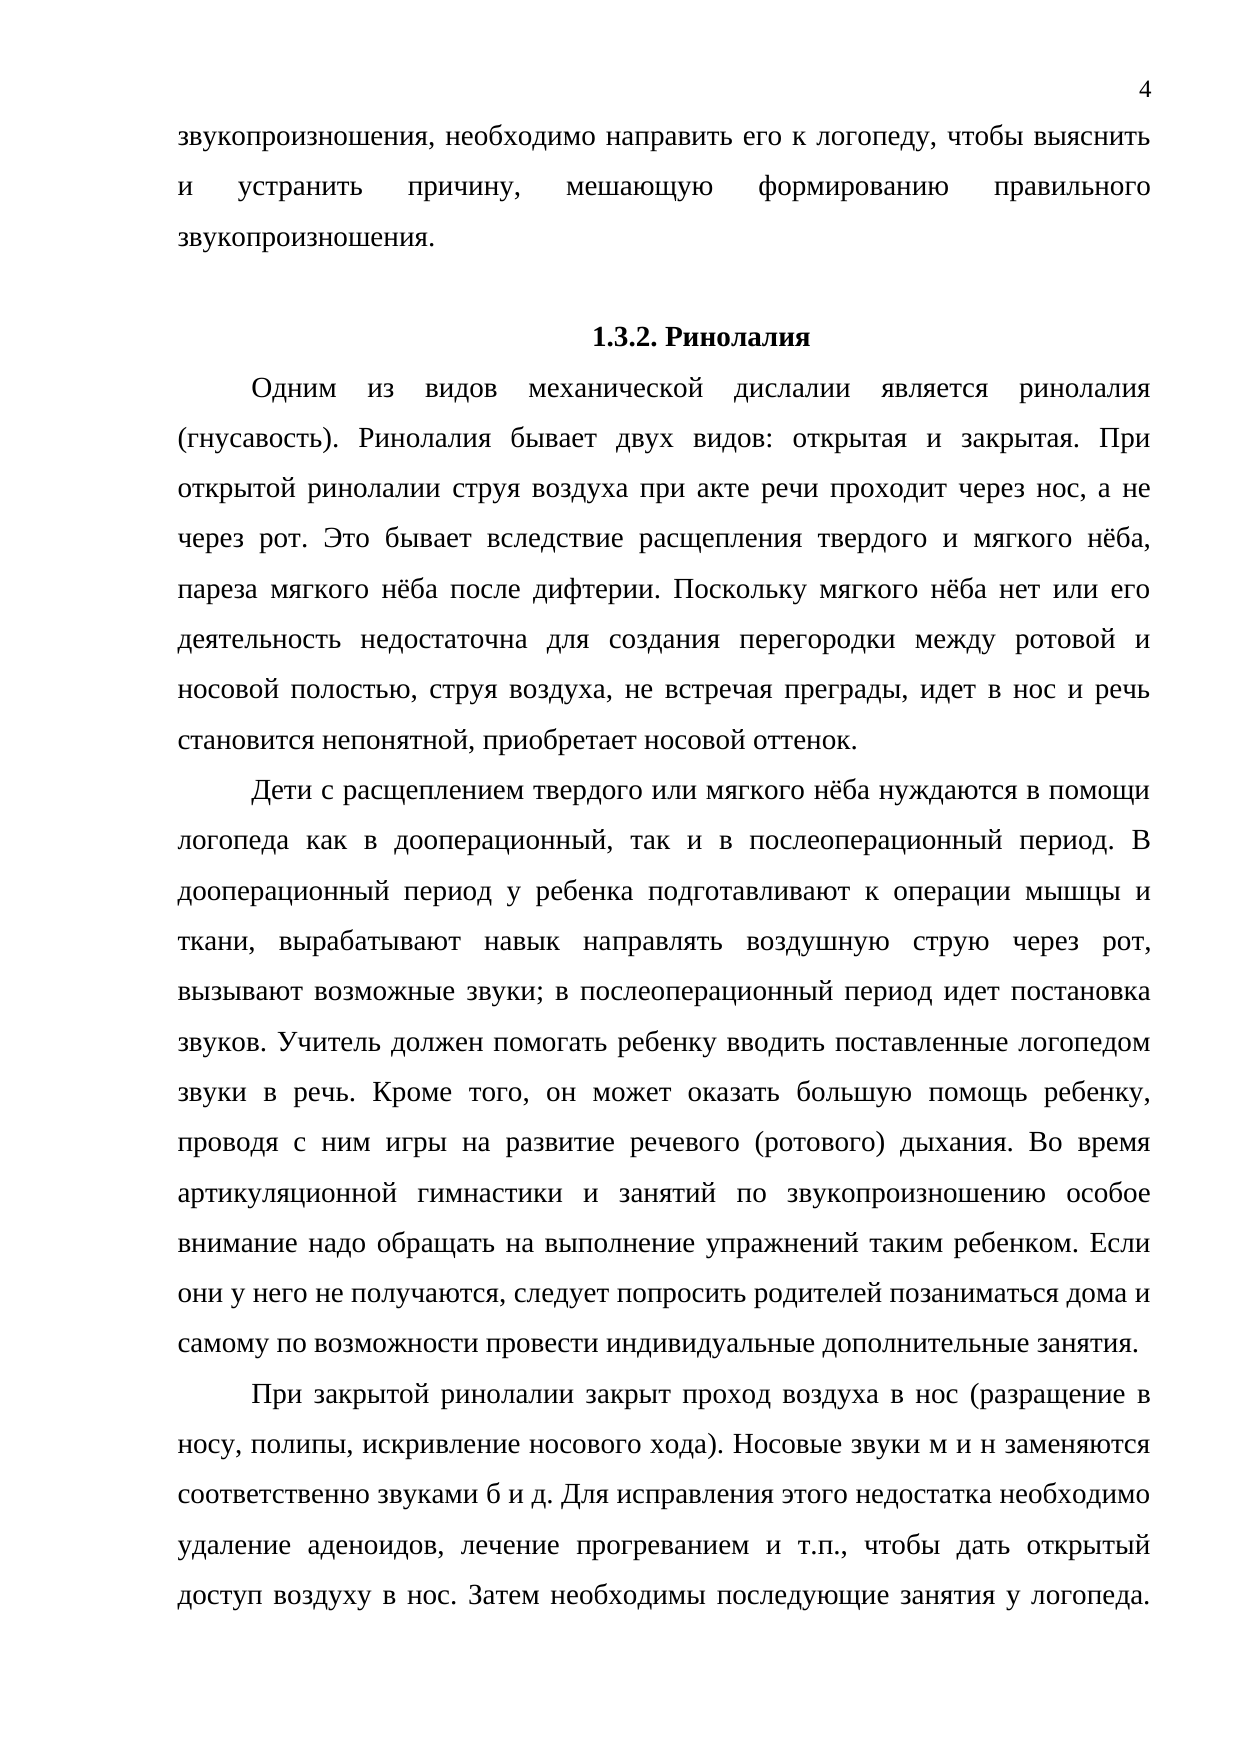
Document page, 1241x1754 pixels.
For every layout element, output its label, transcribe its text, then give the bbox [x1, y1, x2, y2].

text Дети с расщеплением твердого или мягкого нёба нуждаются в помощи логопеда как в дооперационный, так и в послеоперационный период. В дооперационный период у ребенка подготавливают к операции мышцы и ткани, вырабатывают навык направлять воздушную струю через рот, вызывают возможные звуки; в послеоперационный период идет постановка звуков. Учитель должен помогать ребенку вводить поставленные логопедом звуки в речь. Кроме того, он может оказать большую помощь ребенку, проводя с ним игры на развитие речевого (ротового) дыхания. Во время артикуляционной гимнастики и занятий по звукопроизношению особое внимание надо обращать на выполнение упражнений таким ребенком. Если они у него не получаются, следует попросить родителей позаниматься дома и самому по возможности провести индивидуальные дополнительные занятия. [177, 772, 1152, 1359]
text Одним из видов механической дислалии является ринолалия (гнусавость). Ринолалия бывает двух видов: открытая и закрытая. При открытой ринолалии струя воздуха при акте речи проходит через нос, а не через рот. Это бывает вследствие расщепления твердого и мягкого нёба, пареза мягкого нёба после дифтерии. Поскольку мягкого нёба нет или его деятельность недостаточна для создания перегородки между ротовой и носовой полостью, струя воздуха, не встречая преграды, идет в нос и речь становится непонятной, приобретает носовой оттенок. [177, 370, 1152, 755]
subtitle 1.3.2. Ринолалия [177, 319, 1152, 353]
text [177, 118, 1152, 252]
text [177, 1376, 1152, 1611]
